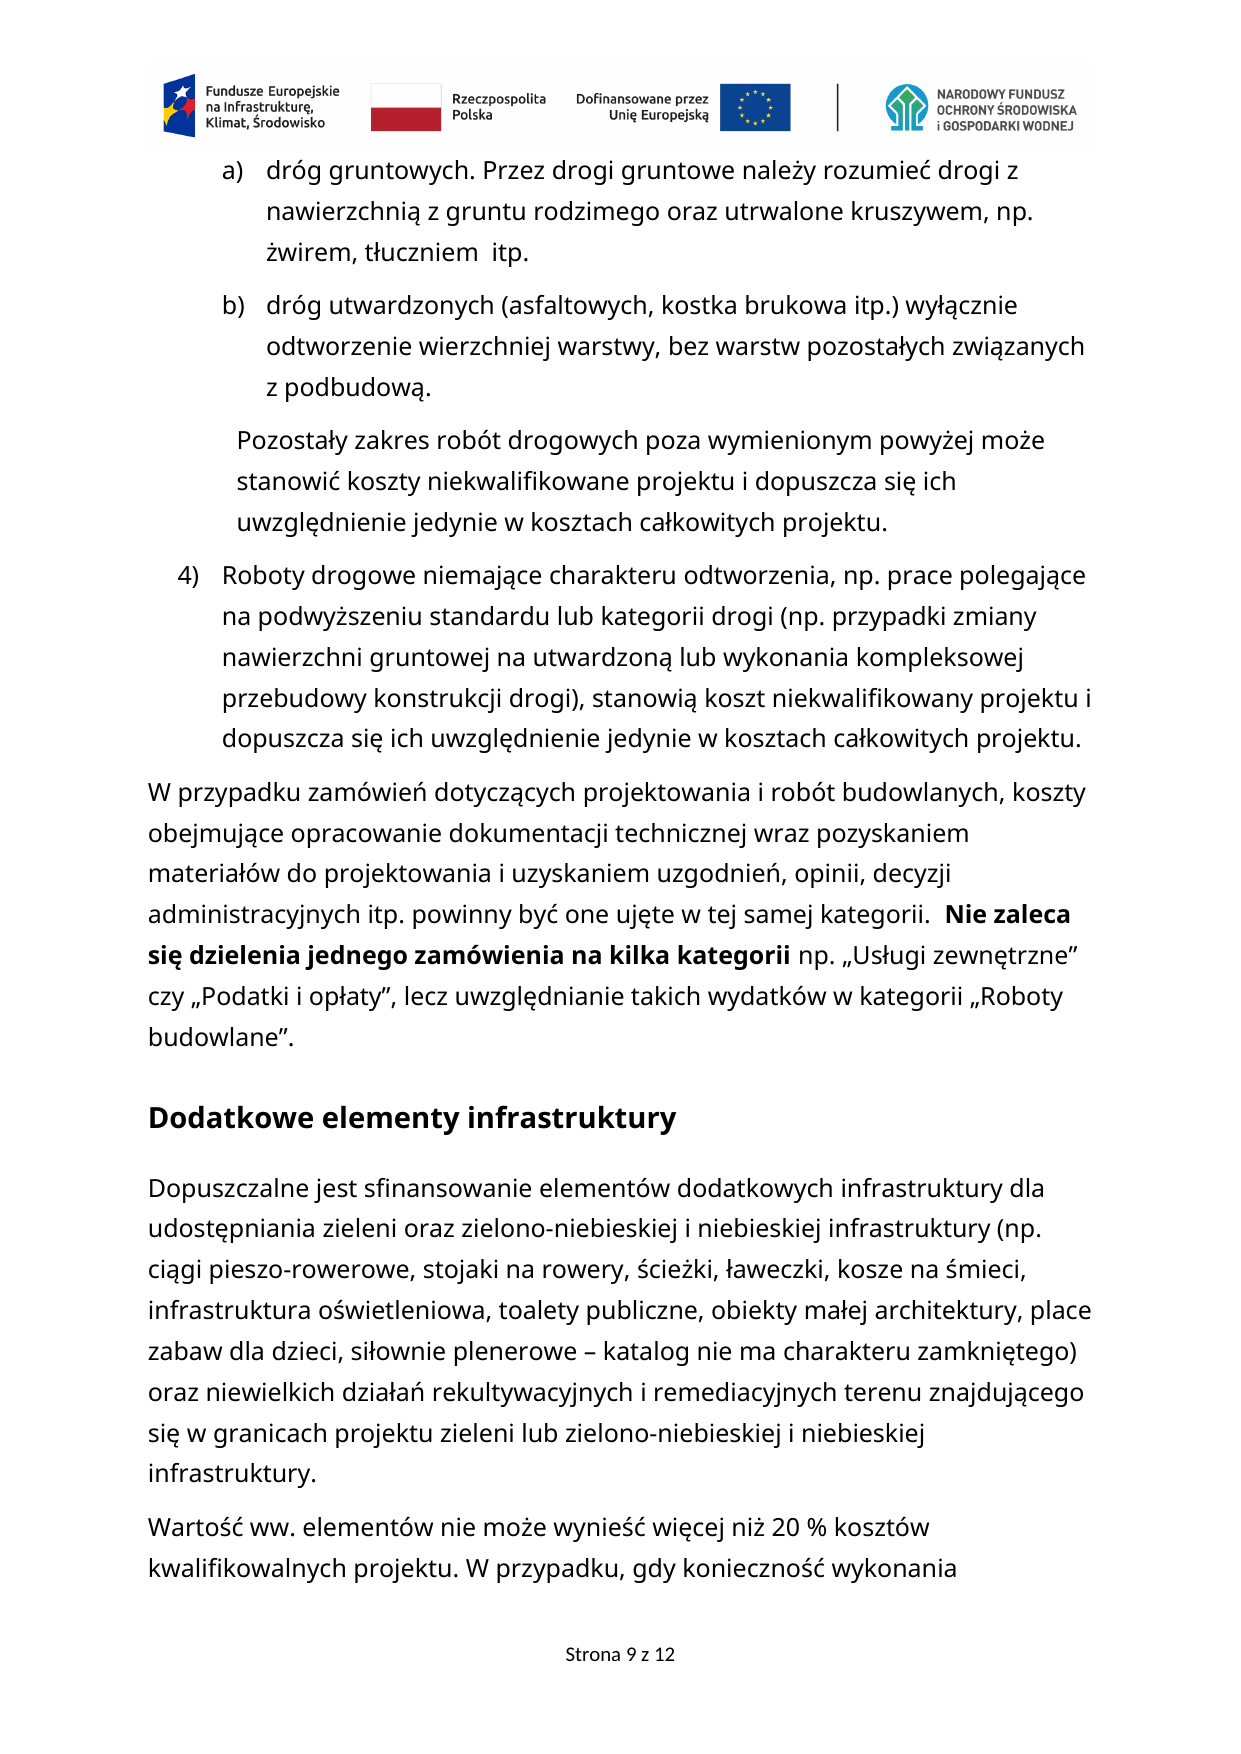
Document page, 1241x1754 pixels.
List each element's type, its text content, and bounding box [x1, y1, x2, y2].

list dróg utwardzonych (asfaltowych, kostka brukowa itp.) wyłącznie odtworzenie wierzchniej warstwy, bez warstw pozostałych związanych z podbudową. [222, 288, 1093, 403]
picture [147, 59, 1093, 153]
text Pozostały zakres robót drogowych poza wymienionym powyżej może stanowić koszty niekwalifikowane projektu i dopuszcza się ich uwzględnienie jedynie w kosztach całkowitych projektu. [236, 423, 1093, 538]
text Dopuszczalne jest sfinansowanie elementów dodatkowych infrastruktury dla udostępniania zieleni oraz zielono-niebieskiej i niebieskiej infrastruktury (np. ciągi pieszo-rowerowe, stojaki na rowery, ścieżki, ławeczki, kosze na śmieci, infrastruktura oświetleniowa, toalety publiczne, obiekty małej architektury, place zabaw dla dzieci, siłownie plenerowe – katalog nie ma charakteru zamkniętego) oraz niewielkich działań rekultywacyjnych i remediacyjnych terenu znajdującego się w granicach projektu zieleni lub zielono-niebieskiej i niebieskiej infrastruktury. [148, 1170, 1093, 1490]
text W przypadku zamówień dotyczących projektowania i robót budowlanych, koszty obejmujące opracowanie dokumentacji technicznej wraz pozyskaniem materiałów do projektowania i uzyskaniem uzgodnień, opinii, decyzji administracyjnych itp. powinny być one ujęte w tej samej kategorii. Nie zaleca się dzielenia jednego zamówienia na kilka kategorii np. „Usługi zewnętrzne” czy „Podatki i opłaty”, lecz uwzględnianie takich wydatków w kategorii „Roboty budowlane”. [148, 774, 1093, 1053]
list dróg gruntowych. Przez drogi gruntowe należy rozumieć drogi z nawierzchnią z gruntu rodzimego oraz utrwalone kruszywem, np. żwirem, tłuczniem itp. [222, 153, 1093, 268]
list Roboty drogowe niemające charakteru odtworzenia, np. prace polegające na podwyższeniu standardu lub kategorii drogi (np. przypadki zmiany nawierzchni gruntowej na utwardzoną lub wykonania kompleksowej przebudowy konstrukcji drogi), stanowią koszt niekwalifikowany projektu i dopuszcza się ich uwzględnienie jedynie w kosztach całkowitych projektu. [177, 558, 1093, 755]
subtitle Dodatkowe elementy infrastruktury [148, 1098, 1093, 1137]
